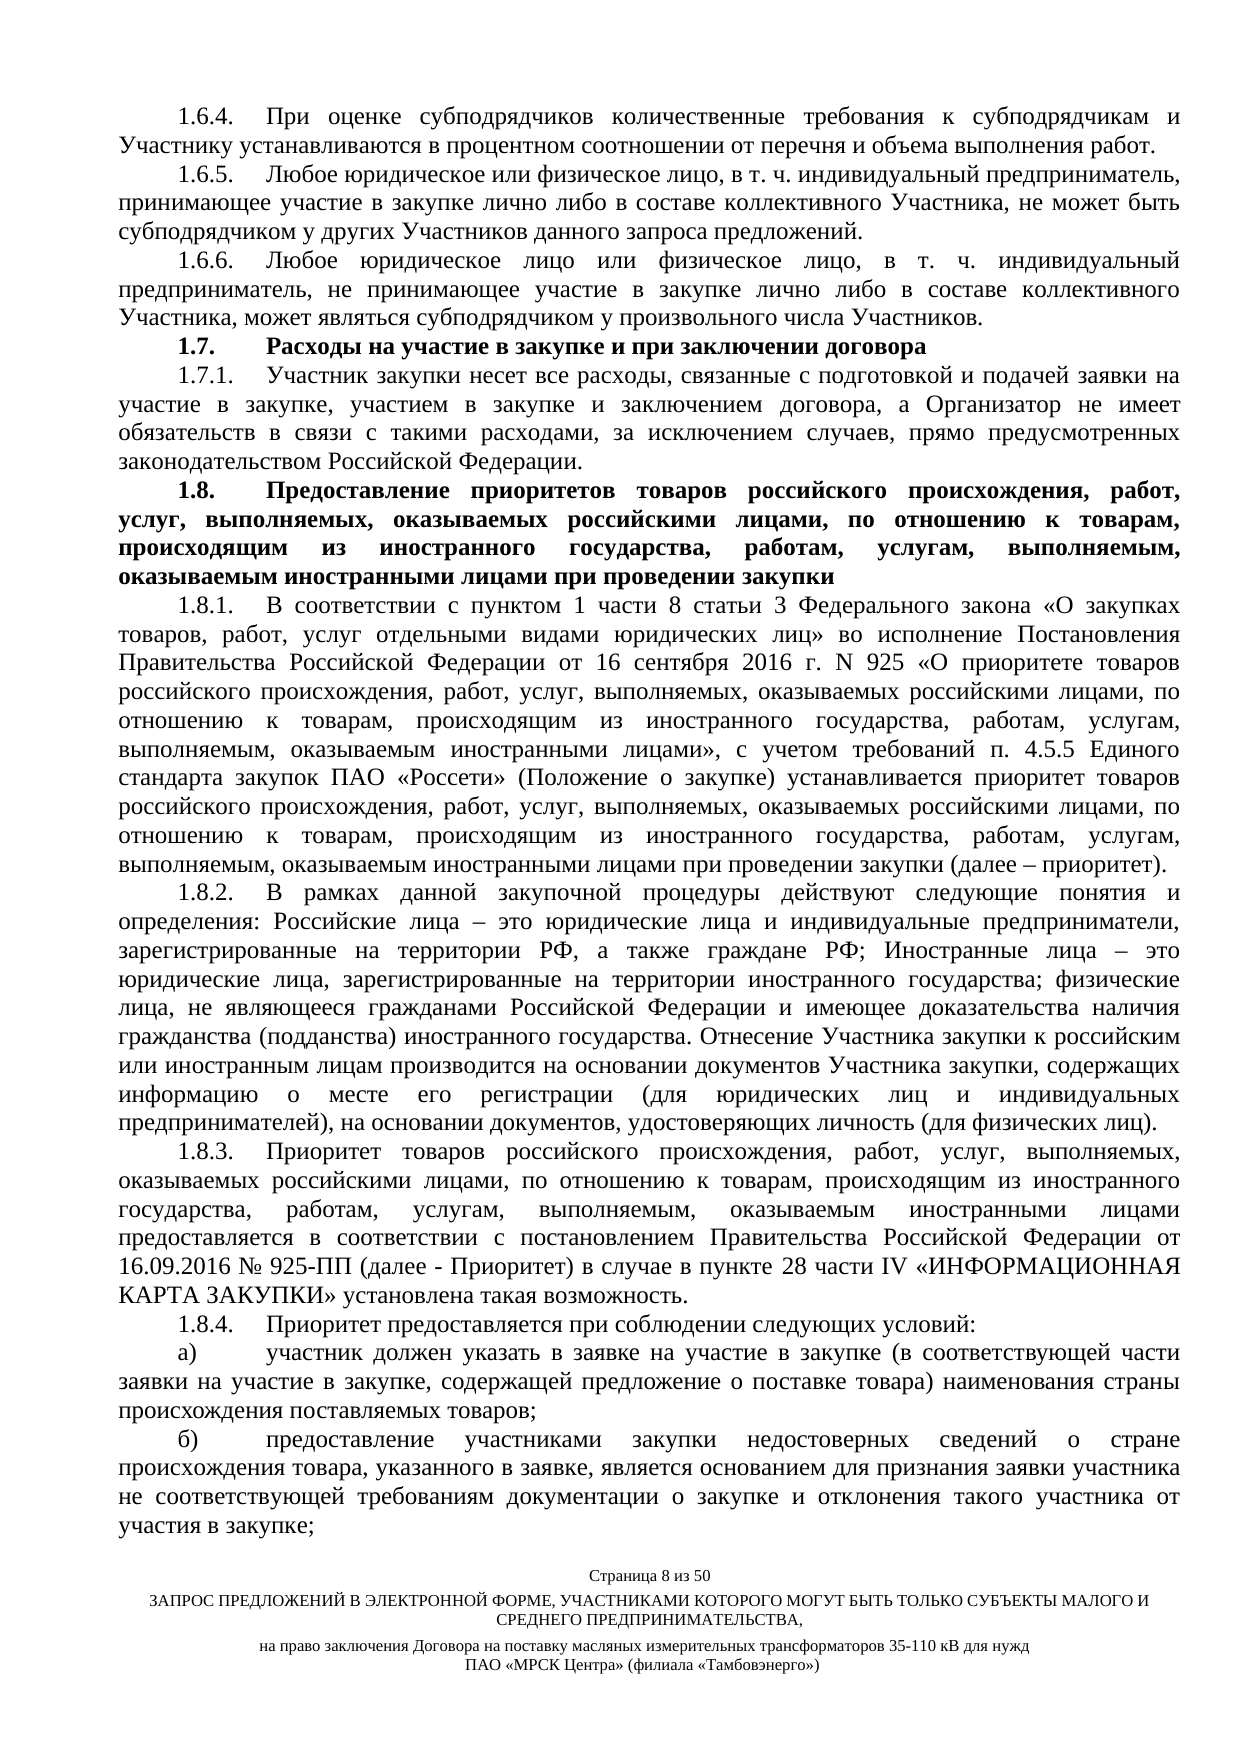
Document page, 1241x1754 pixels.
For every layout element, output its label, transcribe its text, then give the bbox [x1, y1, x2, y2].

subtitle Приоритет товаров российского происхождения, работ, услуг, выполняемых, оказываемых российскими лицами, по отношению к товарам, происходящим из иностранного государства, работам, услугам, выполняемым, оказываемым иностранными лицами предоставляется в соответствии с постановлением Правительства Российской Федерации от 16.09.2016 № 925-ПП (далее - Приоритет) в случае в пункте 28 части IV «ИНФОРМАЦИОННАЯ КАРТА ЗАКУПКИ» установлена такая возможность. [118, 1136, 1181, 1309]
subtitle Приоритет предоставляется при соблюдении следующих условий: [118, 1309, 1181, 1337]
list предоставление участниками закупки недостоверных сведений о стране происхождения товара, указанного в заявке, является основанием для признания заявки участника не соответствующей требованиям документации о закупке и отклонения такого участника от участия в закупке; [118, 1424, 1181, 1539]
subtitle Любое юридическое лицо или физическое лицо, в т. ч. индивидуальный предприниматель, не принимающее участие в закупке лично либо в составе коллективного Участника, может являться субподрядчиком у произвольного числа Участников. [118, 245, 1181, 331]
subtitle Расходы на участие в закупке и при заключении договора [118, 331, 1181, 360]
subtitle Участник закупки несет все расходы, связанные с подготовкой и подачей заявки на участие в закупке, участием в закупке и заключением договора, а Организатор не имеет обязательств в связи с такими расходами, за исключением случаев, прямо предусмотренных законодательством Российской Федерации. [118, 360, 1181, 475]
subtitle В рамках данной закупочной процедуры действуют следующие понятия и определения: Российские лица – это юридические лица и индивидуальные предприниматели, зарегистрированные на территории РФ, а также граждане РФ; Иностранные лица – это юридические лица, зарегистрированные на территории иностранного государства; физические лица, не являющееся гражданами Российской Федерации и имеющее доказательства наличия гражданства (подданства) иностранного государства. Отнесение Участника закупки к российским или иностранным лицам производится на основании документов Участника закупки, содержащих информацию о месте его регистрации (для юридических лиц и индивидуальных предпринимателей), на основании документов, удостоверяющих личность (для физических лиц). [118, 877, 1181, 1136]
subtitle Предоставление приоритетов товаров российского происхождения, работ, услуг, выполняемых, оказываемых российскими лицами, по отношению к товарам, происходящим из иностранного государства, работам, услугам, выполняемым, оказываемым иностранными лицами при проведении закупки [118, 475, 1181, 590]
subtitle В соответствии с пунктом 1 части 8 статьи 3 Федерального закона «О закупках товаров, работ, услуг отдельными видами юридических лиц» во исполнение Постановления Правительства Российской Федерации от 16 сентября 2016 г. N 925 «О приоритете товаров российского происхождения, работ, услуг, выполняемых, оказываемых российскими лицами, по отношению к товарам, происходящим из иностранного государства, работам, услугам, выполняемым, оказываемым иностранными лицами», с учетом требований п. 4.5.5 Единого стандарта закупок ПАО «Россети» (Положение о закупке) устанавливается приоритет товаров российского происхождения, работ, услуг, выполняемых, оказываемых российскими лицами, по отношению к товарам, происходящим из иностранного государства, работам, услугам, выполняемым, оказываемым иностранными лицами при проведении закупки (далее – приоритет). [118, 590, 1181, 877]
subtitle Любое юридическое или физическое лицо, в т. ч. индивидуальный предприниматель, принимающее участие в закупке лично либо в составе коллективного Участника, не может быть субподрядчиком у других Участников данного запроса предложений. [118, 159, 1181, 245]
subtitle При оценке субподрядчиков количественные требования к субподрядчикам и Участнику устанавливаются в процентном соотношении от перечня и объема выполнения работ. [118, 101, 1181, 159]
list участник должен указать в заявке на участие в закупке (в соответствующей части заявки на участие в закупке, содержащей предложение о поставке товара) наименования страны происхождения поставляемых товаров; [118, 1337, 1181, 1424]
